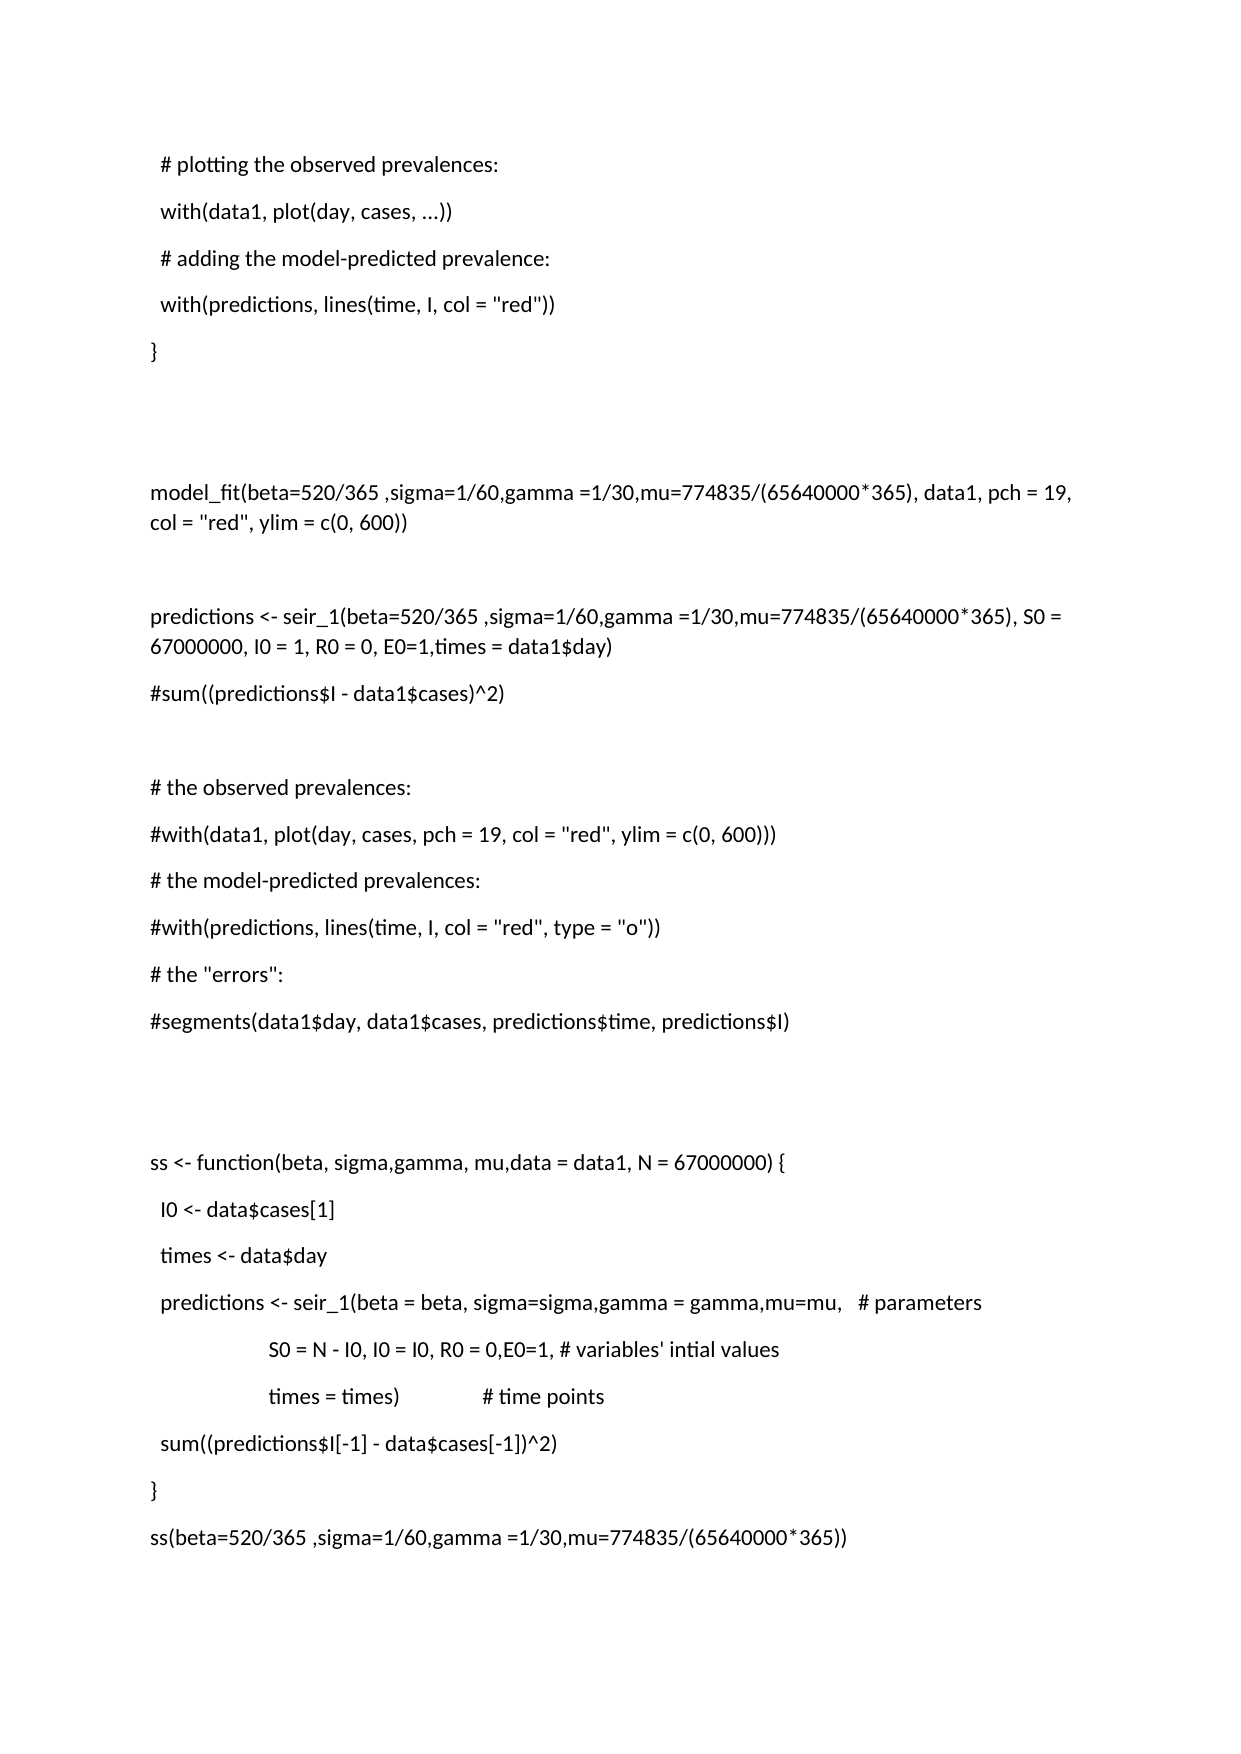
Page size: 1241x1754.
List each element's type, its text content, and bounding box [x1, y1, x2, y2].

text } [150, 337, 1090, 366]
text #segments(data1$day, data1$cases, predictions$time, predictions$I) [150, 1007, 1090, 1035]
text times <- data$day [150, 1242, 1090, 1270]
text #with(predictions, lines(time, I, col = "red", type = "o")) [150, 913, 1090, 942]
text with(predictions, lines(time, I, col = "red")) [150, 291, 1090, 319]
text S0 = N - I0, I0 = I0, R0 = 0,E0=1, # variables' intial values [150, 1335, 1090, 1363]
text } [150, 1476, 1090, 1504]
text # plotting the observed prevalences: [150, 150, 1090, 178]
text # adding the model-predicted prevalence: [150, 244, 1090, 272]
text #sum((predictions$I - data1$cases)^2) [150, 679, 1090, 707]
text sum((predictions$I[-1] - data$cases[-1])^2) [150, 1429, 1090, 1457]
text # the model-predicted prevalences: [150, 867, 1090, 895]
text model_fit(beta=520/365 ,sigma=1/60,gamma =1/30,mu=774835/(65640000*365), data1, pch = 19, col = "red", ylim = c(0, 600)) [150, 478, 1090, 536]
text # the "errors": [150, 960, 1090, 988]
text I0 <- data$cases[1] [150, 1195, 1090, 1223]
text #with(data1, plot(day, cases, pch = 19, col = "red", ylim = c(0, 600))) [150, 820, 1090, 848]
text predictions <- seir_1(beta=520/365 ,sigma=1/60,gamma =1/30,mu=774835/(65640000*365), S0 = 67000000, I0 = 1, R0 = 0, E0=1,times = data1$day) [150, 602, 1090, 660]
text with(data1, plot(day, cases, ...)) [150, 197, 1090, 225]
text ss(beta=520/365 ,sigma=1/60,gamma =1/30,mu=774835/(65640000*365)) [150, 1523, 1090, 1551]
text times = times) # time points [150, 1382, 1090, 1410]
text ss <- function(beta, sigma,gamma, mu,data = data1, N = 67000000) { [150, 1148, 1090, 1176]
text predictions <- seir_1(beta = beta, sigma=sigma,gamma = gamma,mu=mu, # parameters [150, 1288, 1090, 1317]
text # the observed prevalences: [150, 773, 1090, 801]
